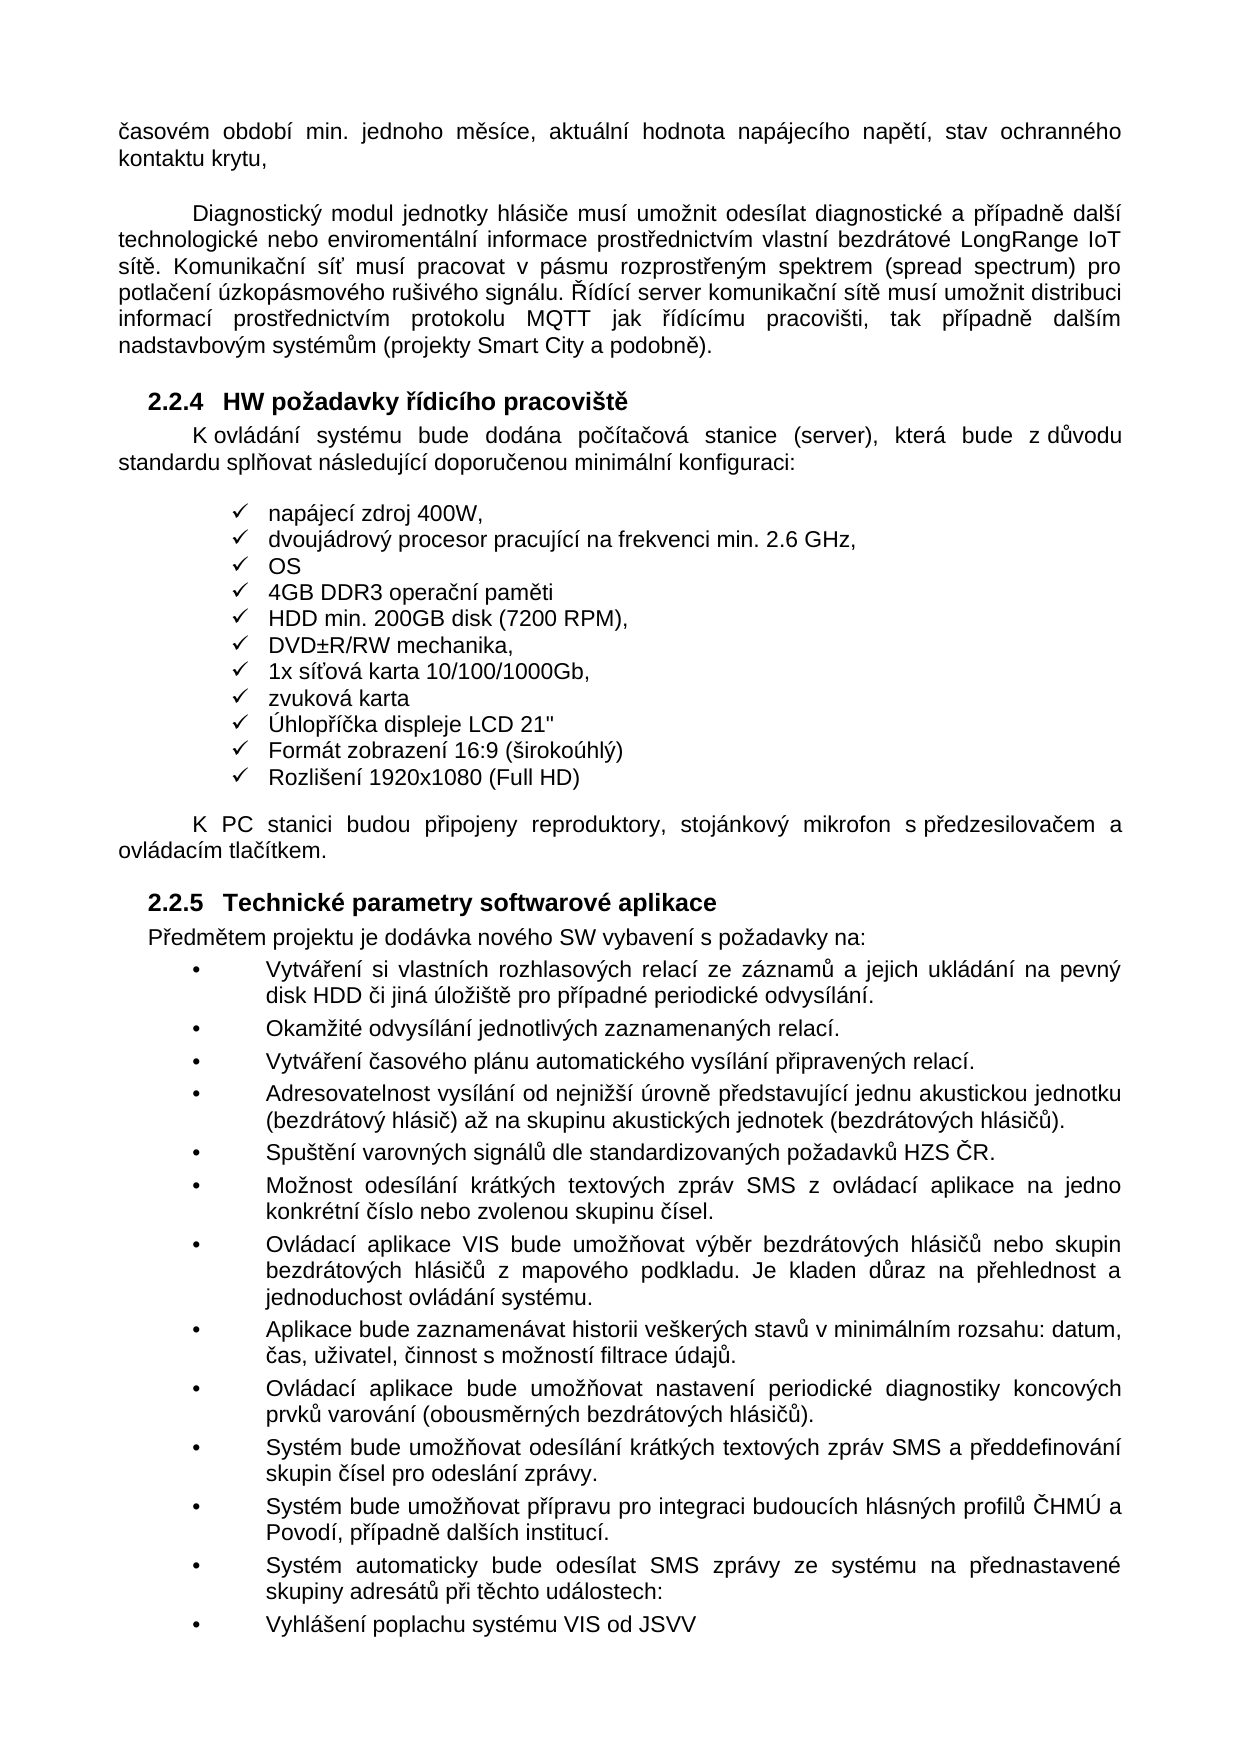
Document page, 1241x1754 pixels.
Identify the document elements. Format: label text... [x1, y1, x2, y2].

text • Systém automaticky bude odesílat SMS zprávy ze systému na přednastavené skupiny adresátů při těchto událostech: [192, 1552, 1122, 1604]
text K ovládání systému bude dodána počítačová stanice (server), která bude z důvodu standardu splňovat následující doporučenou minimální konfiguraci: [118, 422, 1122, 475]
text • Vyhlášení poplachu systému VIS od JSVV [118, 1611, 1122, 1637]
list Formát zobrazení 16:9 (širokoúhlý) [231, 737, 1122, 763]
list dvoujádrový procesor pracující na frekvenci min. 2.6 GHz, [231, 526, 1122, 553]
text Předmětem projektu je dodávka nového SW vybavení s požadavky na: [118, 923, 1122, 950]
list Technické parametry softwarové aplikace [148, 888, 1122, 917]
text • Aplikace bude zaznamenávat historii veškerých stavů v minimálním rozsahu: datum, čas, uživatel, činnost s možností filtrace údajů. [192, 1316, 1122, 1369]
list zvuková karta [231, 684, 1122, 711]
text • Spuštění varovných signálů dle standardizovaných požadavků HZS ČR. [118, 1139, 1122, 1166]
list Rozlišení 1920x1080 (Full HD) [231, 763, 1122, 790]
text Diagnostický modul jednotky hlásiče musí umožnit odesílat diagnostické a případně další technologické nebo enviromentální informace prostřednictvím vlastní bezdrátové LongRange IoT sítě. Komunikační síť musí pracovat v pásmu rozprostřeným spektrem (spread spectrum) pro potlačení úzkopásmového rušivého signálu. Řídící server komunikační sítě musí umožnit distribuci informací prostřednictvím protokolu MQTT jak řídícímu pracovišti, tak případně dalším nadstavbovým systémům (projekty Smart City a podobně). [118, 200, 1122, 358]
text • Okamžité odvysílání jednotlivých zaznamenaných relací. [118, 1015, 1122, 1041]
text • Systém bude umožňovat odesílání krátkých textových zpráv SMS a předdefinování skupin čísel pro odeslání zprávy. [192, 1434, 1122, 1487]
list 1x síťová karta 10/100/1000Gb, [231, 658, 1122, 684]
list napájecí zdroj 400W, [231, 500, 1122, 526]
list HW požadavky řídicího pracoviště [148, 387, 1122, 416]
text • Adresovatelnost vysílání od nejnižší úrovně představující jednu akustickou jednotku (bezdrátový hlásič) až na skupinu akustických jednotek (bezdrátových hlásičů). [192, 1080, 1122, 1133]
text • Vytváření časového plánu automatického vysílání připravených relací. [118, 1048, 1122, 1074]
text • Vytváření si vlastních rozhlasových relací ze záznamů a jejich ukládání na pevný disk HDD či jiná úložiště pro případné periodické odvysílání. [192, 956, 1122, 1009]
list OS [231, 553, 1122, 579]
list DVD±R/RW mechanika, [231, 632, 1122, 658]
list Úhlopříčka displeje LCD 21" [231, 711, 1122, 737]
text • Ovládací aplikace VIS bude umožňovat výběr bezdrátových hlásičů nebo skupin bezdrátových hlásičů z mapového podkladu. Je kladen důraz na přehlednost a jednoduchost ovládání systému. [192, 1231, 1122, 1310]
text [118, 118, 1122, 171]
text • Systém bude umožňovat přípravu pro integraci budoucích hlásných profilů ČHMÚ a Povodí, případně dalších institucí. [192, 1493, 1122, 1546]
list 4GB DDR3 operační paměti [231, 579, 1122, 605]
text • Možnost odesílání krátkých textových zpráv SMS z ovládací aplikace na jedno konkrétní číslo nebo zvolenou skupinu čísel. [192, 1172, 1122, 1224]
text K PC stanici budou připojeny reproduktory, stojánkový mikrofon s předzesilovačem a ovládacím tlačítkem. [118, 811, 1122, 863]
list HDD min. 200GB disk (7200 RPM), [231, 605, 1122, 632]
text • Ovládací aplikace bude umožňovat nastavení periodické diagnostiky koncových prvků varování (obousměrných bezdrátových hlásičů). [192, 1375, 1122, 1428]
